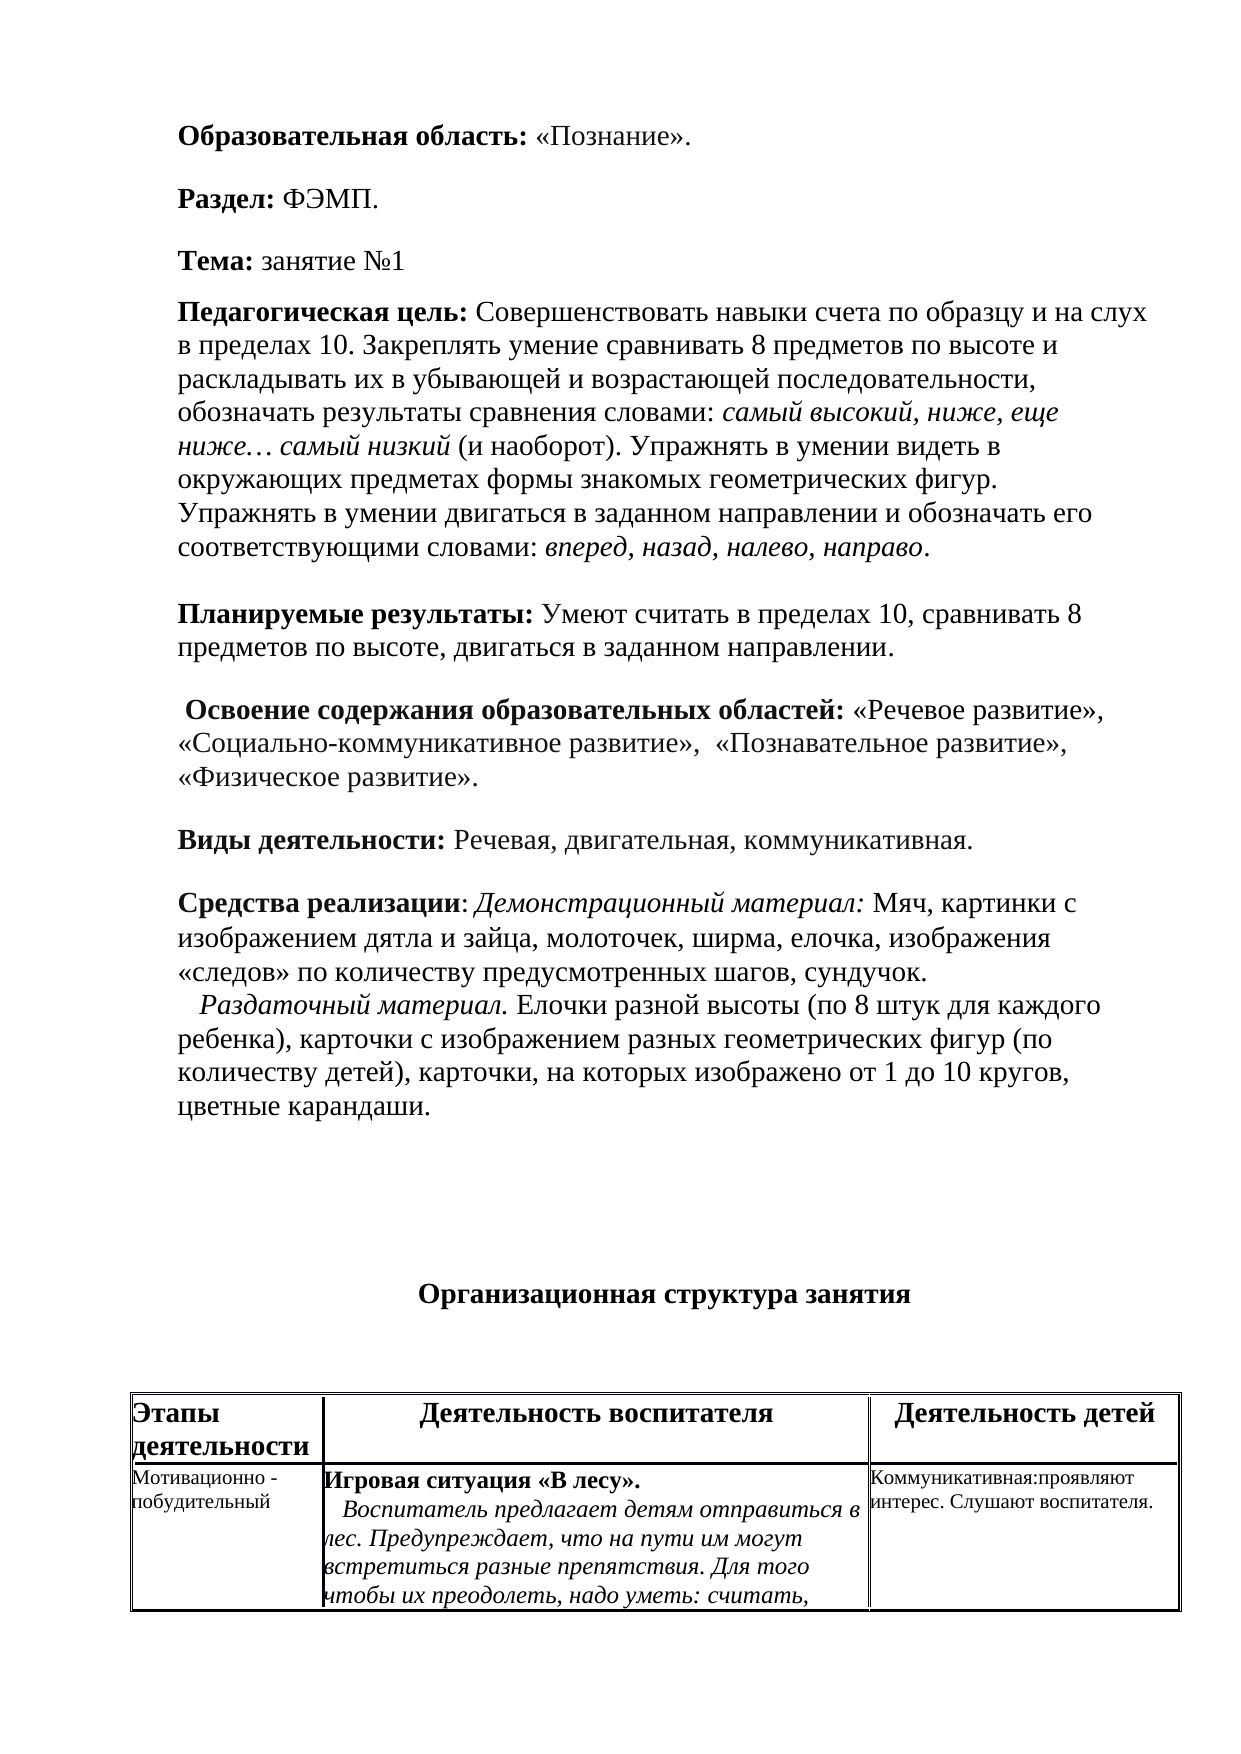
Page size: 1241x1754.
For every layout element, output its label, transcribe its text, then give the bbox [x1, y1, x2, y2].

text Планируемые результаты: Умеют считать в пределах 10, сравнивать 8 предметов по высоте, двигаться в заданном направлении. [177, 596, 1152, 663]
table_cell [870, 1462, 1178, 1609]
text Раздаточный материал. Елочки разной высоты (по 8 штук для каждого ребенка), карточки с изображением разных геометрических фигур (по количеству детей), карточки, на которых изображено от 1 до 10 кругов, цветные карандаши. [177, 987, 1152, 1121]
text Тема: занятие №1 [177, 243, 1152, 277]
text Образовательная область: «Познание». [177, 118, 1152, 152]
text Раздел: ФЭМП. [177, 181, 1152, 214]
table_header Этапы деятельности [133, 1395, 323, 1462]
table_header Деятельность воспитателя [323, 1395, 870, 1462]
text Педагогическая цель: Совершенствовать навыки счета по образцу и на слух в пределах 10. Закреплять умение сравнивать 8 предметов по высоте и раскладывать их в убывающей и возрастающей последовательности, обозначать результаты сравнения словами: самый высокий, ниже, еще ниже… самый низкий (и наоборот). Упражнять в умении видеть в окружающих предметах формы знакомых геометрических фигур. Упражнять в умении двигаться в заданном направлении и обозначать его соответствующими словами: вперед, назад, налево, направо. [177, 294, 1152, 562]
text Освоение содержания образовательных областей: «Речевое развитие», «Социально-коммуникативное развитие», «Познавательное развитие», «Физическое развитие». [177, 692, 1152, 793]
text Организационная структура занятия [177, 1276, 1152, 1309]
table_header Деятельность детей [870, 1395, 1178, 1462]
text Виды деятельности: Речевая, двигательная, коммуникативная. [177, 822, 1152, 855]
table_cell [133, 1462, 323, 1609]
text Средства реализации: Демонстрационный материал: Мяч, картинки с изображением дятла и зайца, молоточек, ширма, елочка, изображения «следов» по количеству предусмотренных шагов, сундучок. [177, 884, 1152, 987]
